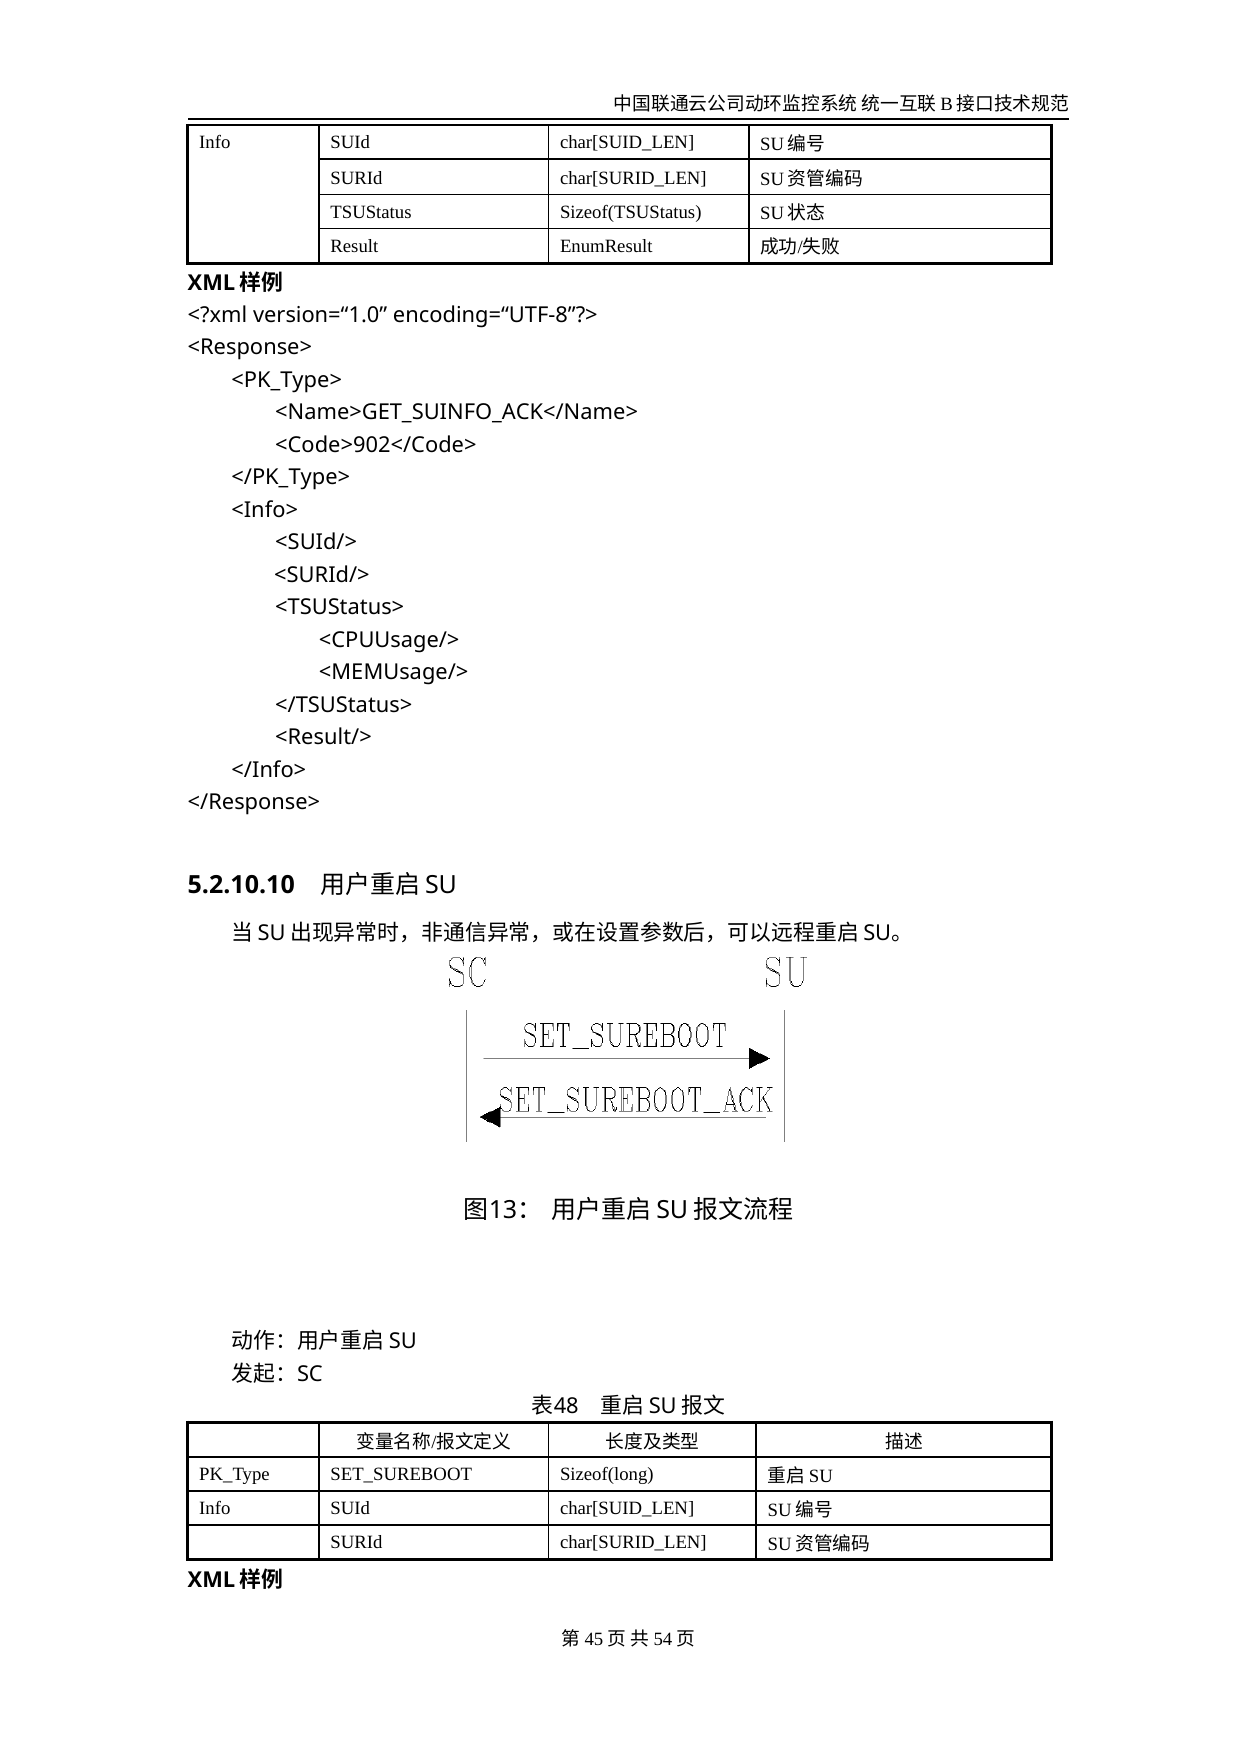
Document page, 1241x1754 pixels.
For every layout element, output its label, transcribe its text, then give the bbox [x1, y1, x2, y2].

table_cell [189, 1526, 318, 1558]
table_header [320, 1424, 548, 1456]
text <Info> [187, 492, 1069, 525]
list 用户重启SU报文流程 [187, 1175, 1069, 1240]
text </TSUStatus> [187, 687, 1069, 720]
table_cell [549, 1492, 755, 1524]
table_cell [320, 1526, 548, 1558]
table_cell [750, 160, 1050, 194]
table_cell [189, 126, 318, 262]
text <SURId/> [187, 557, 1069, 590]
text <Result/> [187, 720, 1069, 752]
text XML样例 [187, 1561, 1069, 1594]
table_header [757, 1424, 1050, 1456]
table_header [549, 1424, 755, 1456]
text <?xml version=“1.0” encoding=“UTF-8”?> [187, 297, 1069, 330]
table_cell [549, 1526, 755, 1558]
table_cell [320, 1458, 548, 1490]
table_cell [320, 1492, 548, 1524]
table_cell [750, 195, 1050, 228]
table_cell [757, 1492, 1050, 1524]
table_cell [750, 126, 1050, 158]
text <Code>902</Code> [187, 427, 1069, 460]
text </PK_Type> [187, 460, 1069, 492]
text <SUId/> [187, 525, 1069, 557]
picture [445, 947, 811, 1149]
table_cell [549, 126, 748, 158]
text 动作：用户重启SU [187, 1323, 1069, 1356]
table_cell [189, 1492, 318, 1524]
text <Name>GET_SUINFO_ACK</Name> [187, 395, 1069, 427]
text <TSUStatus> [187, 590, 1069, 622]
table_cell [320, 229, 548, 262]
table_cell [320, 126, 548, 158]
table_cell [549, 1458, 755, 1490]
text </Response> [187, 785, 1069, 817]
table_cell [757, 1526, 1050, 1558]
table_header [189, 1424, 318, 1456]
text </Info> [187, 752, 1069, 785]
text 发起：SC [187, 1356, 1069, 1388]
text 用户重启SU [187, 850, 1069, 915]
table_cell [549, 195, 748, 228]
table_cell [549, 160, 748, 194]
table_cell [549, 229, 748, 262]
text <CPUUsage/> [187, 622, 1069, 655]
text 重启SU报文 [187, 1388, 1069, 1421]
text <MEMUsage/> [187, 655, 1069, 687]
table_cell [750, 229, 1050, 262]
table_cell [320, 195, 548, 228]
text <PK_Type> [187, 362, 1069, 395]
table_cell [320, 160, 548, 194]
text <Response> [187, 330, 1069, 362]
text 当SU出现异常时，非通信异常，或在设置参数后，可以远程重启SU。 [187, 915, 1069, 947]
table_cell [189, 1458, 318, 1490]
text XML样例 [187, 265, 1069, 297]
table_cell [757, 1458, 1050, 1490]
